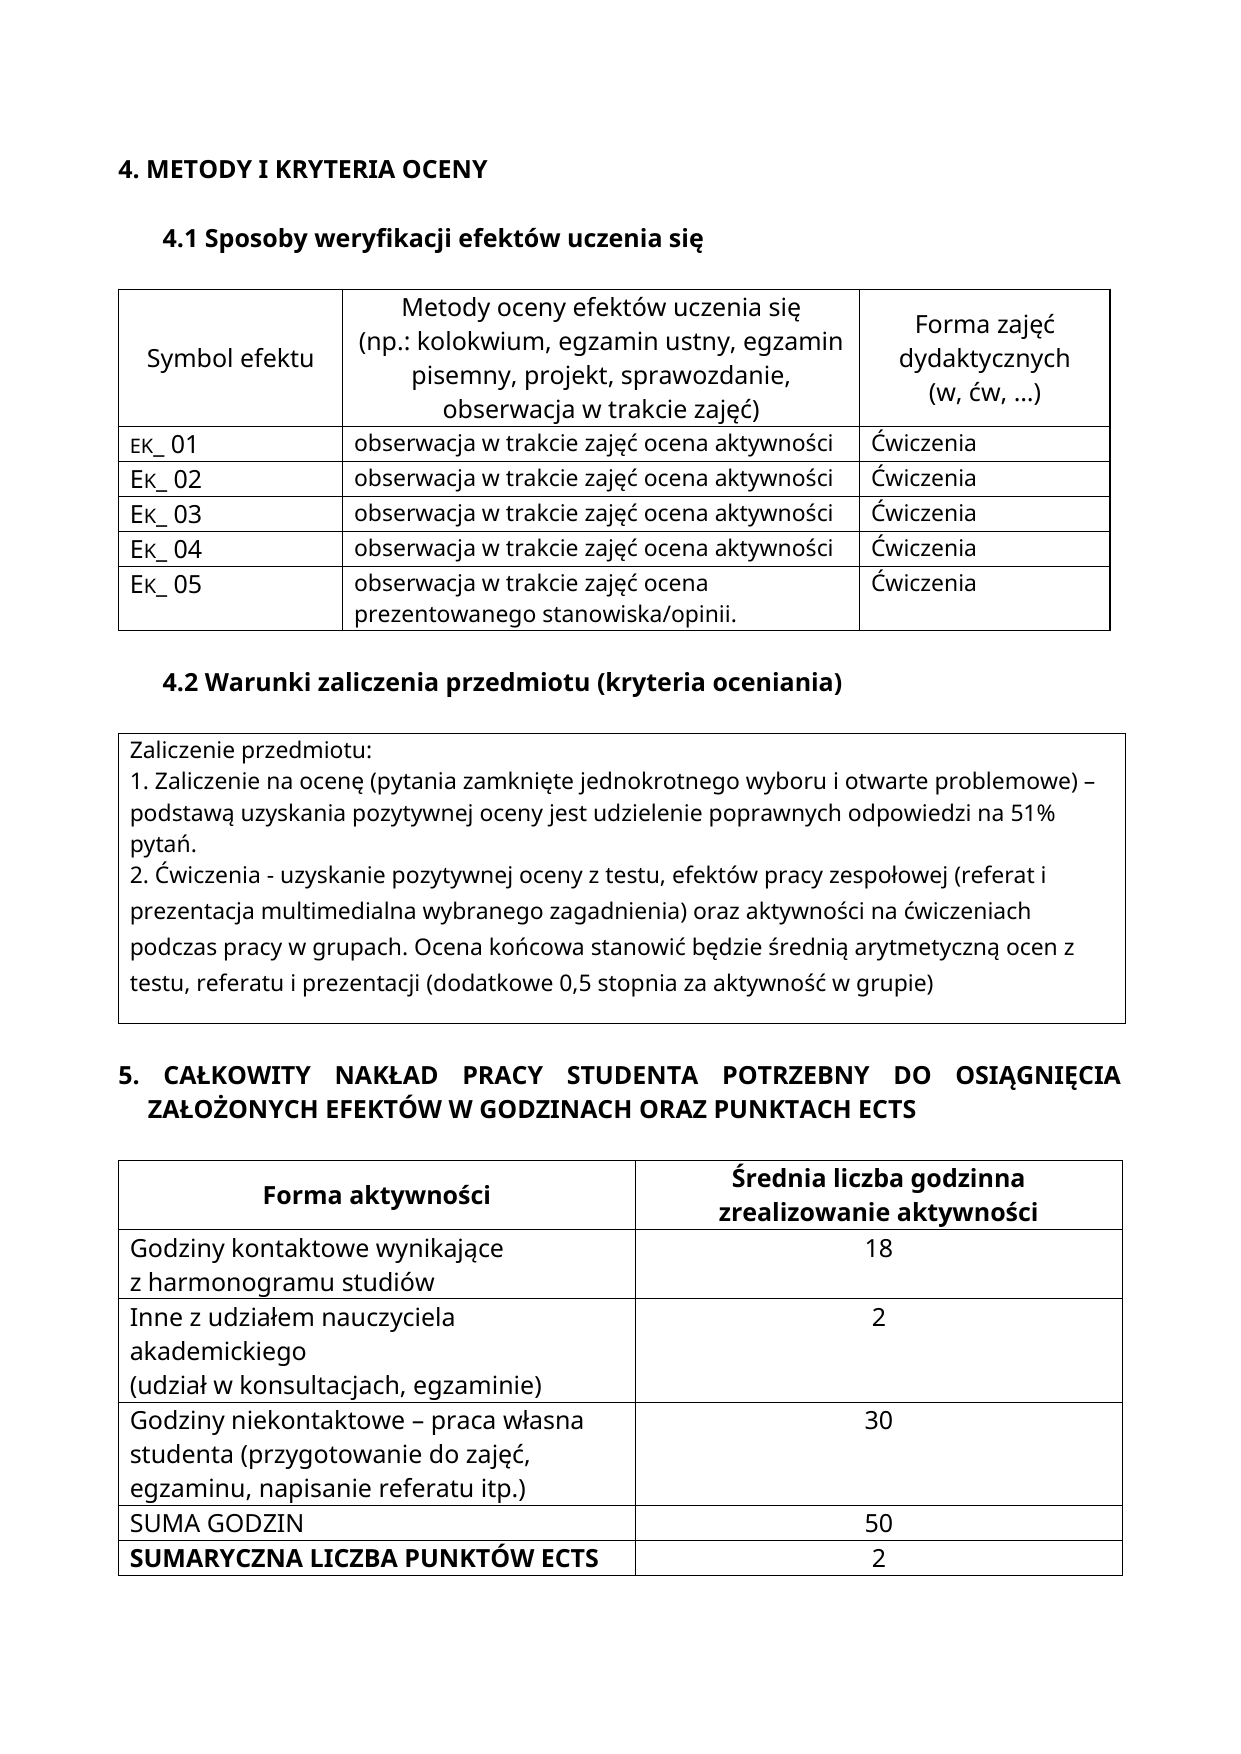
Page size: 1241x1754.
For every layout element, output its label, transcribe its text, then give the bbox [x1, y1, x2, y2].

table_header Symbol efektu [119, 290, 342, 426]
table_cell Ek_ 02 [119, 462, 342, 496]
table_cell obserwacja w trakcie zajęć ocena prezentowanego stanowiska/opinii. [343, 567, 859, 630]
table_cell Inne z udziałem nauczyciela akademickiego (udział w konsultacjach, egzaminie) [119, 1299, 635, 1402]
table_cell Ek_ 03 [119, 497, 342, 531]
table_header Średnia liczba godzinna zrealizowanie aktywności [636, 1161, 1122, 1229]
table_header Metody oceny efektów uczenia się (np.: kolokwium, egzamin ustny, egzamin pisemny, projekt, sprawozdanie, obserwacja w trakcie zajęć) [343, 290, 859, 426]
table_cell 18 [636, 1230, 1122, 1298]
table_cell Ek_ 05 [119, 567, 342, 630]
table_cell obserwacja w trakcie zajęć ocena aktywności [343, 532, 859, 566]
table_cell 50 [636, 1506, 1122, 1540]
table_cell Ćwiczenia [860, 567, 1109, 630]
table_cell obserwacja w trakcie zajęć ocena aktywności [343, 497, 859, 531]
text 4. METODY I KRYTERIA OCENY [118, 152, 1122, 186]
text 5. CAŁKOWITY NAKŁAD PRACY STUDENTA POTRZEBNY DO OSIĄGNIĘCIA ZAŁOŻONYCH EFEKTÓW W GODZINACH ORAZ PUNKTACH ECTS [118, 1058, 1122, 1126]
table_cell Ćwiczenia [860, 497, 1109, 531]
table_cell obserwacja w trakcie zajęć ocena aktywności [343, 427, 859, 461]
table_cell Ek_ 04 [119, 532, 342, 566]
table_header Forma zajęć dydaktycznych (w, ćw, …) [860, 290, 1109, 426]
table_cell Godziny niekontaktowe – praca własna studenta (przygotowanie do zajęć, egzaminu, napisanie referatu itp.) [119, 1403, 635, 1505]
table_cell obserwacja w trakcie zajęć ocena aktywności [343, 462, 859, 496]
table_cell Ćwiczenia [860, 427, 1109, 461]
table_header Forma aktywności [119, 1161, 635, 1229]
text 4.2 Warunki zaliczenia przedmiotu (kryteria oceniania) [162, 665, 1122, 699]
table_cell SUMA GODZIN [119, 1506, 635, 1540]
table_cell 30 [636, 1403, 1122, 1505]
table_cell 2 [636, 1541, 1122, 1575]
table_cell Ćwiczenia [860, 532, 1109, 566]
table_cell 2 [636, 1299, 1122, 1402]
table_header Zaliczenie przedmiotu: 1. Zaliczenie na ocenę (pytania zamknięte jednokrotnego wyboru i otwarte problemowe) – podstawą uzyskania pozytywnej oceny jest udzielenie poprawnych odpowiedzi na 51% pytań. 2. Ćwiczenia - uzyskanie pozytywnej oceny z testu, efektów pracy zespołowej (referat i prezentacja multimedialna wybranego zagadnienia) oraz aktywności na ćwiczeniach podczas pracy w grupach. Ocena końcowa stanowić będzie średnią arytmetyczną ocen z testu, referatu i prezentacji (dodatkowe 0,5 stopnia za aktywność w grupie) [119, 734, 1125, 1023]
table_cell Ćwiczenia [860, 462, 1109, 496]
table_cell SUMARYCZNA LICZBA PUNKTÓW ECTS [119, 1541, 635, 1575]
table_cell ek_ 01 [119, 427, 342, 461]
table_cell Godziny kontaktowe wynikające z harmonogramu studiów [119, 1230, 635, 1298]
text 4.1 Sposoby weryfikacji efektów uczenia się [162, 220, 1122, 254]
